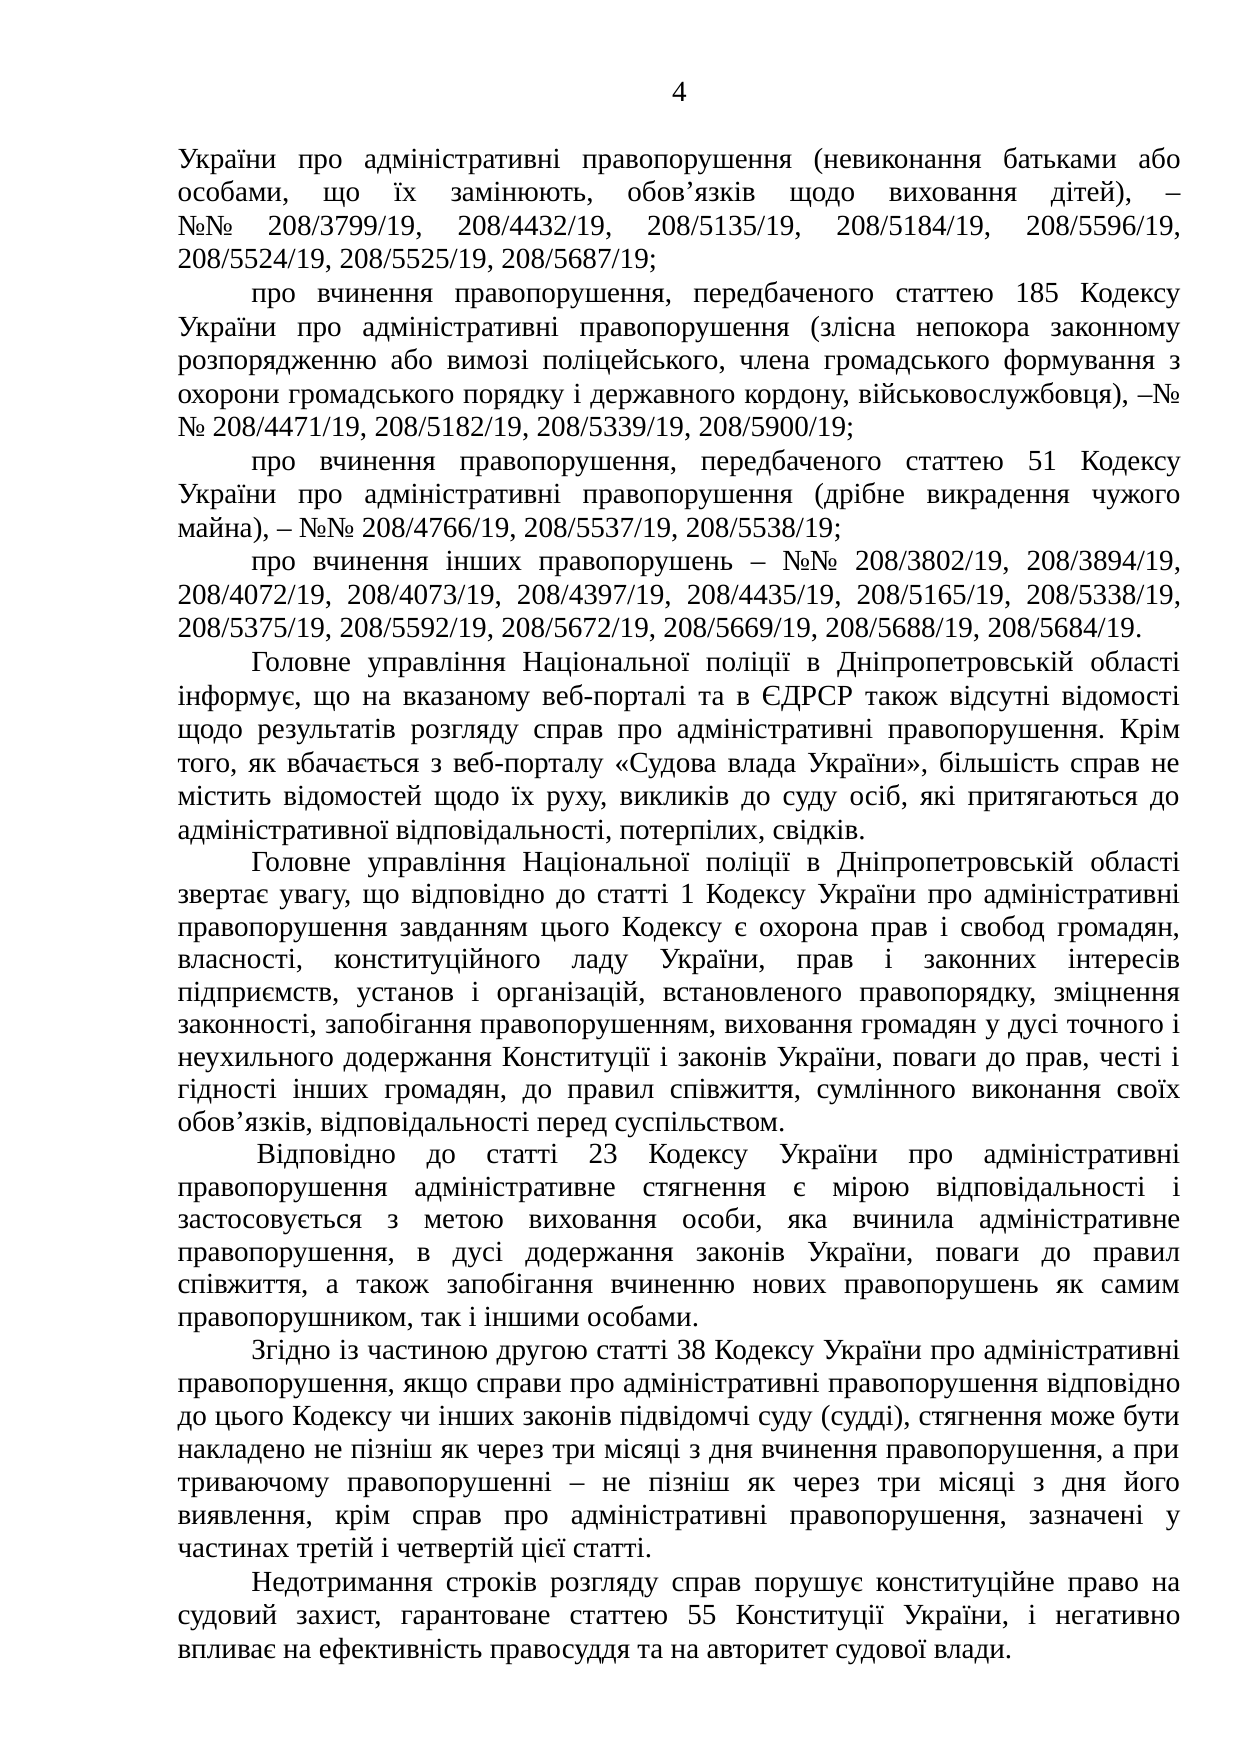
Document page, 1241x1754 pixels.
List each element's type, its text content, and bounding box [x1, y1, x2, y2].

text Відповідно до статті 23 Кодексу України про адміністративні правопорушення адміністративне стягнення є мірою відповідальності і застосовується з метою виховання особи, яка вчинила адміністративне правопорушення, в дусі додержання законів України, поваги до правил співжиття, а також запобігання вчиненню нових правопорушень як самим правопорушником, так і іншими особами. [177, 1138, 1181, 1333]
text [177, 141, 1181, 275]
text про вчинення інших правопорушень – №№ 208/3802/19, 208/3894/19, 208/4072/19, 208/4073/19, 208/4397/19, 208/4435/19, 208/5165/19, 208/5338/19, 208/5375/19, 208/5592/19, 208/5672/19, 208/5669/19, 208/5688/19, 208/5684/19. [177, 543, 1181, 644]
text Головне управління Національної поліції в Дніпропетровській області звертає увагу, що відповідно до статті 1 Кодексу України про адміністративні правопорушення завданням цього Кодексу є охорона прав і свобод громадян, власності, конституційного ладу України, прав і законних інтересів підприємств, установ і організацій, встановленого правопорядку, зміцнення законності, запобігання правопорушенням, виховання громадян у дусі точного і неухильного додержання Конституції і законів України, поваги до прав, честі і гідності інших громадян, до правил співжиття, сумлінного виконання своїх обов’язків, відповідальності перед суспільством. [177, 845, 1181, 1138]
text Головне управління Національної поліції в Дніпропетровській області інформує, що на вказаному веб-порталі та в ЄДРСР також відсутні відомості щодо результатів розгляду справ про адміністративні правопорушення. Крім того, як вбачається з веб-порталу «Судова влада України», більшість справ не містить відомостей щодо їх руху, викликів до суду осіб, які притягаються до адміністративної відповідальності, потерпілих, свідків. [177, 644, 1181, 845]
text Згідно із частиною другою статті 38 Кодексу України про адміністративні правопорушення, якщо справи про адміністративні правопорушення відповідно до цього Кодексу чи інших законів підвідомчі суду (судді), стягнення може бути накладено не пізніш як через три місяці з дня вчинення правопорушення, а при триваючому правопорушенні – не пізніш як через три місяці з дня його виявлення, крім справ про адміністративні правопорушення, зазначені у частинах третій і четвертій цієї статті. [177, 1333, 1181, 1564]
text про вчинення правопорушення, передбаченого статтею 51 Кодексу України про адміністративні правопорушення (дрібне викрадення чужого майна), – №№ 208/4766/19, 208/5537/19, 208/5538/19; [177, 443, 1181, 543]
text про вчинення правопорушення, передбаченого статтею 185 Кодексу України про адміністративні правопорушення (злісна непокора законному розпорядженню або вимозі поліцейського, члена громадського формування з охорони громадського порядку і державного кордону, військовослужбовця), –№№ 208/4471/19, 208/5182/19, 208/5339/19, 208/5900/19; [177, 275, 1181, 443]
text Недотримання строків розгляду справ порушує конституційне право на судовий захист, гарантоване статтею 55 Конституції України, і негативно впливає на ефективність правосуддя та на авторитет судової влади. [177, 1564, 1181, 1664]
